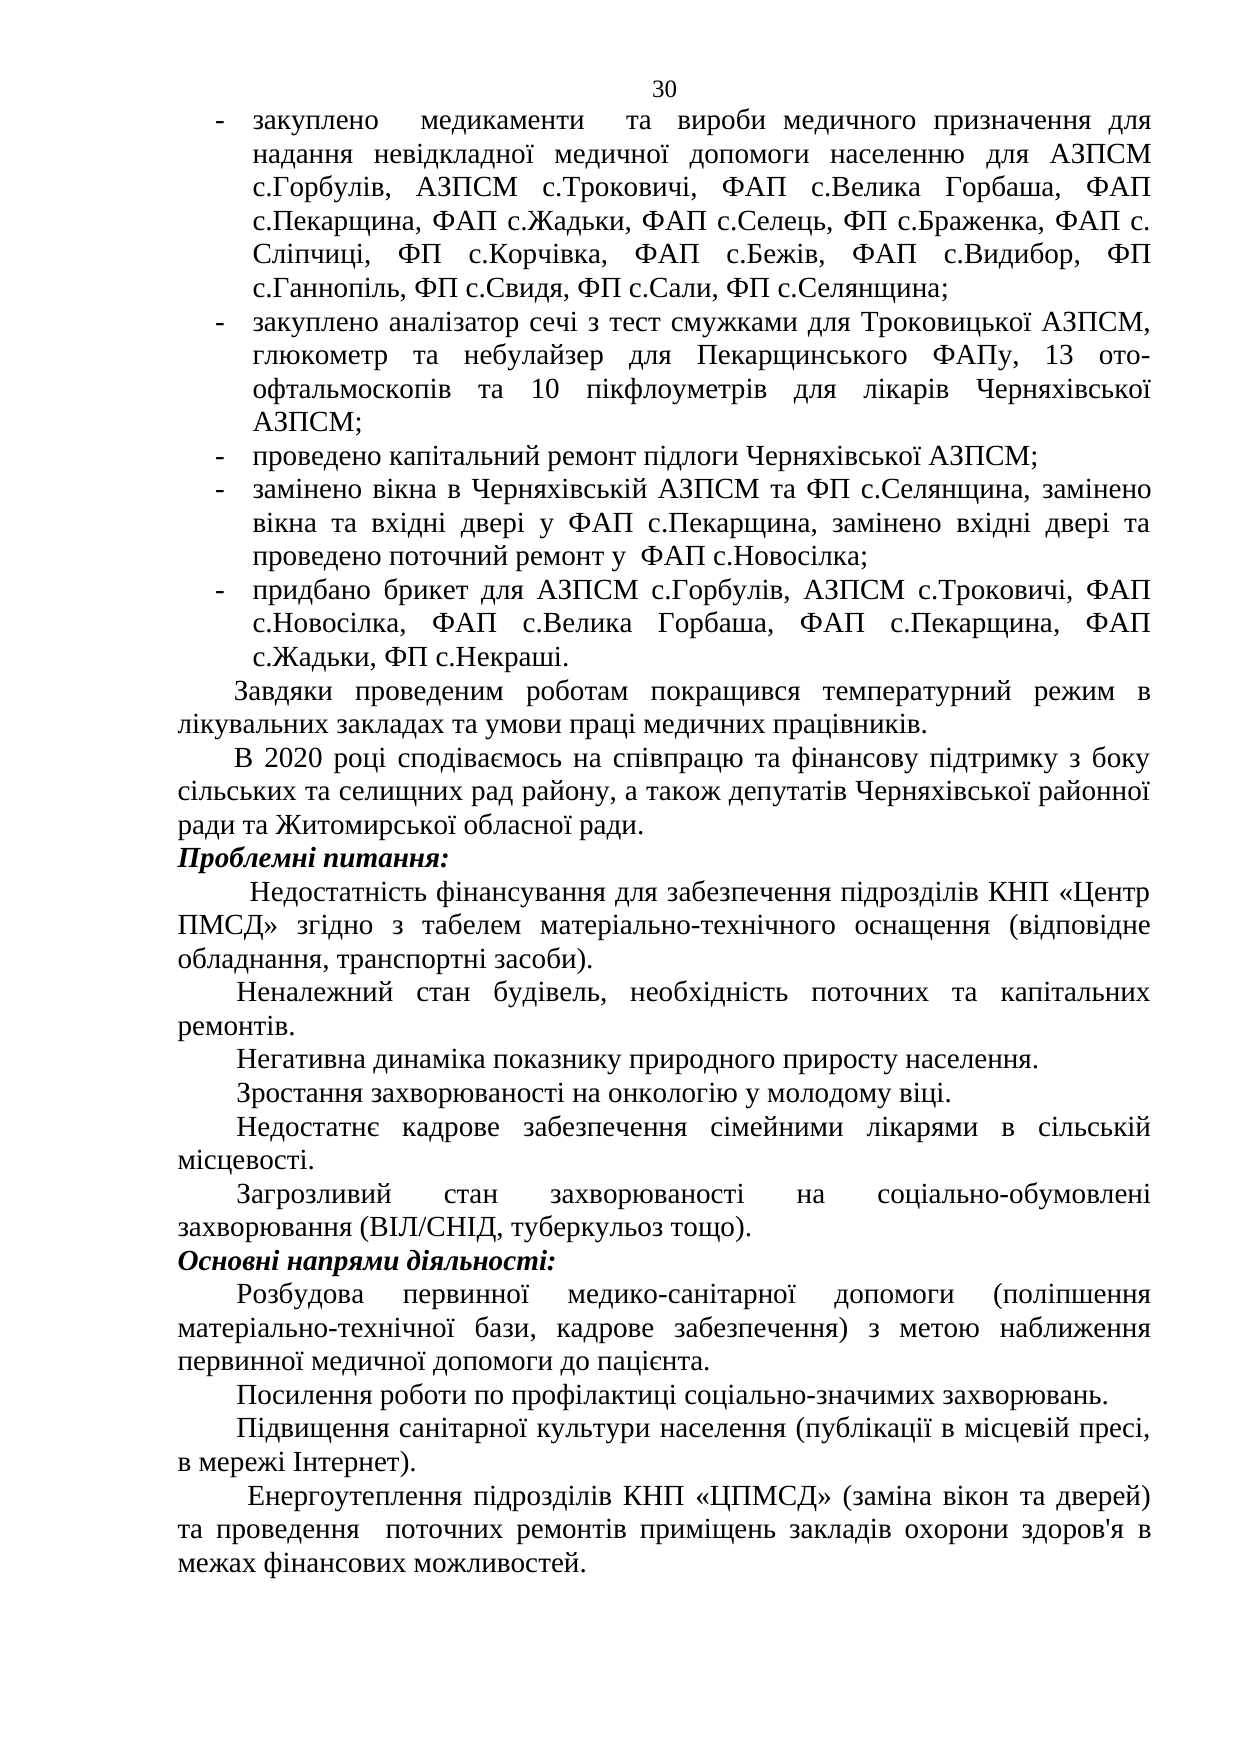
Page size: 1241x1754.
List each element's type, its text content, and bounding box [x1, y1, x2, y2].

text Зростання захворюваності на онкологію у молодому віці. [177, 1075, 1152, 1109]
list придбано брикет для АЗПСМ с.Горбулів, АЗПСМ с.Троковичі, ФАП с.Новосілка, ФАП с.Велика Горбаша, ФАП с.Пекарщина, ФАП с.Жадьки, ФП с.Некраші. [215, 572, 1152, 673]
text Завдяки проведеним роботам покращився температурний режим в лікувальних закладах та умови праці медичних працівників. [177, 673, 1152, 740]
text Проблемні питання: [177, 840, 1152, 874]
list проведено капітальний ремонт підлоги Черняхівської АЗПСМ; [215, 438, 1152, 471]
text Загрозливий стан захворюваності на соціально-обумовлені захворювання (ВІЛ/СНІД, туберкульоз тощо). [177, 1176, 1152, 1243]
text Негативна динаміка показнику природного приросту населення. [177, 1042, 1152, 1075]
list замінено вікна в Черняхівській АЗПСМ та ФП с.Селянщина, замінено вікна та вхідні двері у ФАП с.Пекарщина, замінено вхідні двері та проведено поточний ремонт у ФАП с.Новосілка; [215, 471, 1152, 572]
text Розбудова первинної медико-санітарної допомоги (поліпшення матеріально-технічної бази, кадрове забезпечення) з метою наближення первинної медичної допомоги до пацієнта. [177, 1276, 1152, 1377]
text Неналежний стан будівель, необхідність поточних та капітальних ремонтів. [177, 974, 1152, 1042]
list закуплено медикаменти та вироби медичного призначення для надання невідкладної медичної допомоги населенню для АЗПСМ с.Горбулів, АЗПСМ с.Троковичі, ФАП с.Велика Горбаша, ФАП с.Пекарщина, ФАП с.Жадьки, ФАП с.Селець, ФП с.Браженка, ФАП с. Сліпчиці, ФП с.Корчівка, ФАП с.Бежів, ФАП с.Видибор, ФП с.Ганнопіль, ФП с.Свидя, ФП с.Сали, ФП с.Селянщина; [215, 102, 1152, 304]
text Посилення роботи по профілактиці соціально-значимих захворювань. [177, 1377, 1152, 1411]
text Енергоутеплення підрозділів КНП «ЦПМСД» (заміна вікон та дверей) та проведення поточних ремонтів приміщень закладів охорони здоров'я в межах фінансових можливостей. [177, 1478, 1152, 1578]
list закуплено аналізатор сечі з тест смужками для Троковицької АЗПСМ, глюкометр та небулайзер для Пекарщинського ФАПу, 13 ото-офтальмоскопів та 10 пікфлоуметрів для лікарів Черняхівської АЗПСМ; [215, 304, 1152, 438]
text В 2020 році сподіваємось на співпрацю та фінансову підтримку з боку сільських та селищних рад району, а також депутатів Черняхівської районної ради та Житомирської обласної ради. [177, 740, 1152, 840]
text Недостатнє кадрове забезпечення сімейними лікарями в сільській місцевості. [177, 1109, 1152, 1176]
text Підвищення санітарної культури населення (публікації в місцевій пресі, в мережі Інтернет). [177, 1411, 1152, 1478]
text Основні напрями діяльності: [177, 1243, 1152, 1276]
text Недостатність фінансування для забезпечення підрозділів КНП «Центр ПМСД» згідно з табелем матеріально-технічного оснащення (відповідне обладнання, транспортні засоби). [177, 874, 1152, 974]
